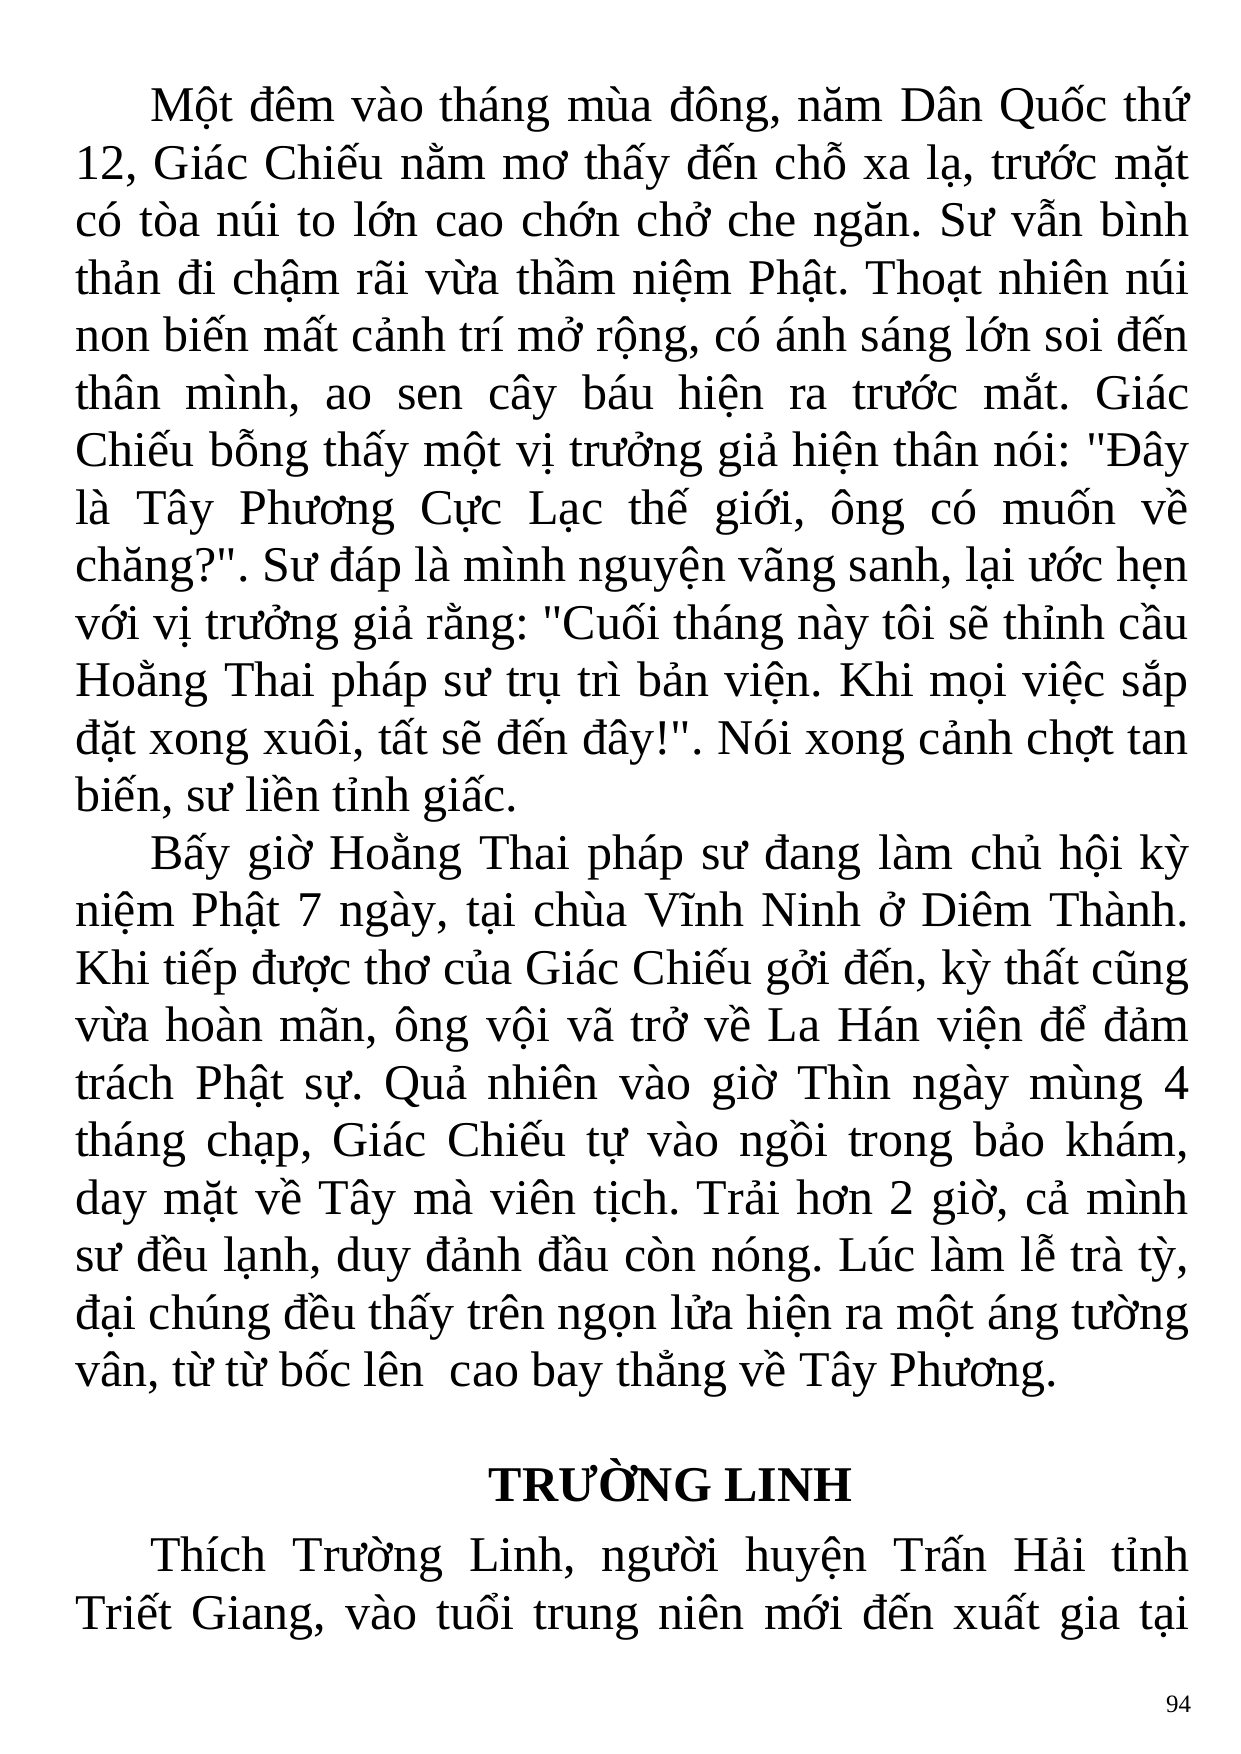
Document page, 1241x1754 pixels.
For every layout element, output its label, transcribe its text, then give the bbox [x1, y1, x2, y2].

text Bấy giờ Hoằng Thai pháp sư đang làm chủ hội kỳ niệm Phật 7 ngày, tại chùa Vĩnh Ninh ở Diêm Thành. Khi tiếp được thơ của Giác Chiếu gởi đến, kỳ thất cũng vừa hoàn mãn, ông vội vã trở về La Hán viện để đảm trách Phật sự. Quả nhiên vào giờ Thìn ngày mùng 4 tháng chạp, Giác Chiếu tự vào ngồi trong bảo khám, day mặt về Tây mà viên tịch. Trải hơn 2 giờ, cả mình sư đều lạnh, duy đảnh đầu còn nóng. Lúc làm lễ trà tỳ, đại chúng đều thấy trên ngọn lửa hiện ra một áng tường vân, từ từ bốc lên cao bay thẳng về Tây Phương. [75, 822, 1191, 1397]
text TRƯỜNG LINH [75, 1455, 1191, 1512]
text Một đêm vào tháng mùa đông, năm Dân Quốc thứ 12, Giác Chiếu nằm mơ thấy đến chỗ xa lạ, trước mặt có tòa núi to lớn cao chớn chở che ngăn. Sư vẫn bình thản đi chậm rãi vừa thầm niệm Phật. Thoạt nhiên núi non biến mất cảnh trí mở rộng, có ánh sáng lớn soi đến thân mình, ao sen cây báu hiện ra trước mắt. Giác Chiếu bỗng thấy một vị trưởng giả hiện thân nói: "Đây là Tây Phương Cực Lạc thế giới, ông có muốn về chăng?". Sư đáp là mình nguyện vãng sanh, lại ước hẹn với vị trưởng giả rằng: "Cuối tháng này tôi sẽ thỉnh cầu Hoằng Thai pháp sư trụ trì bản viện. Khi mọi việc sắp đặt xong xuôi, tất sẽ đến đây!". Nói xong cảnh chợt tan biến, sư liền tỉnh giấc. [75, 75, 1191, 822]
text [75, 1525, 1191, 1640]
